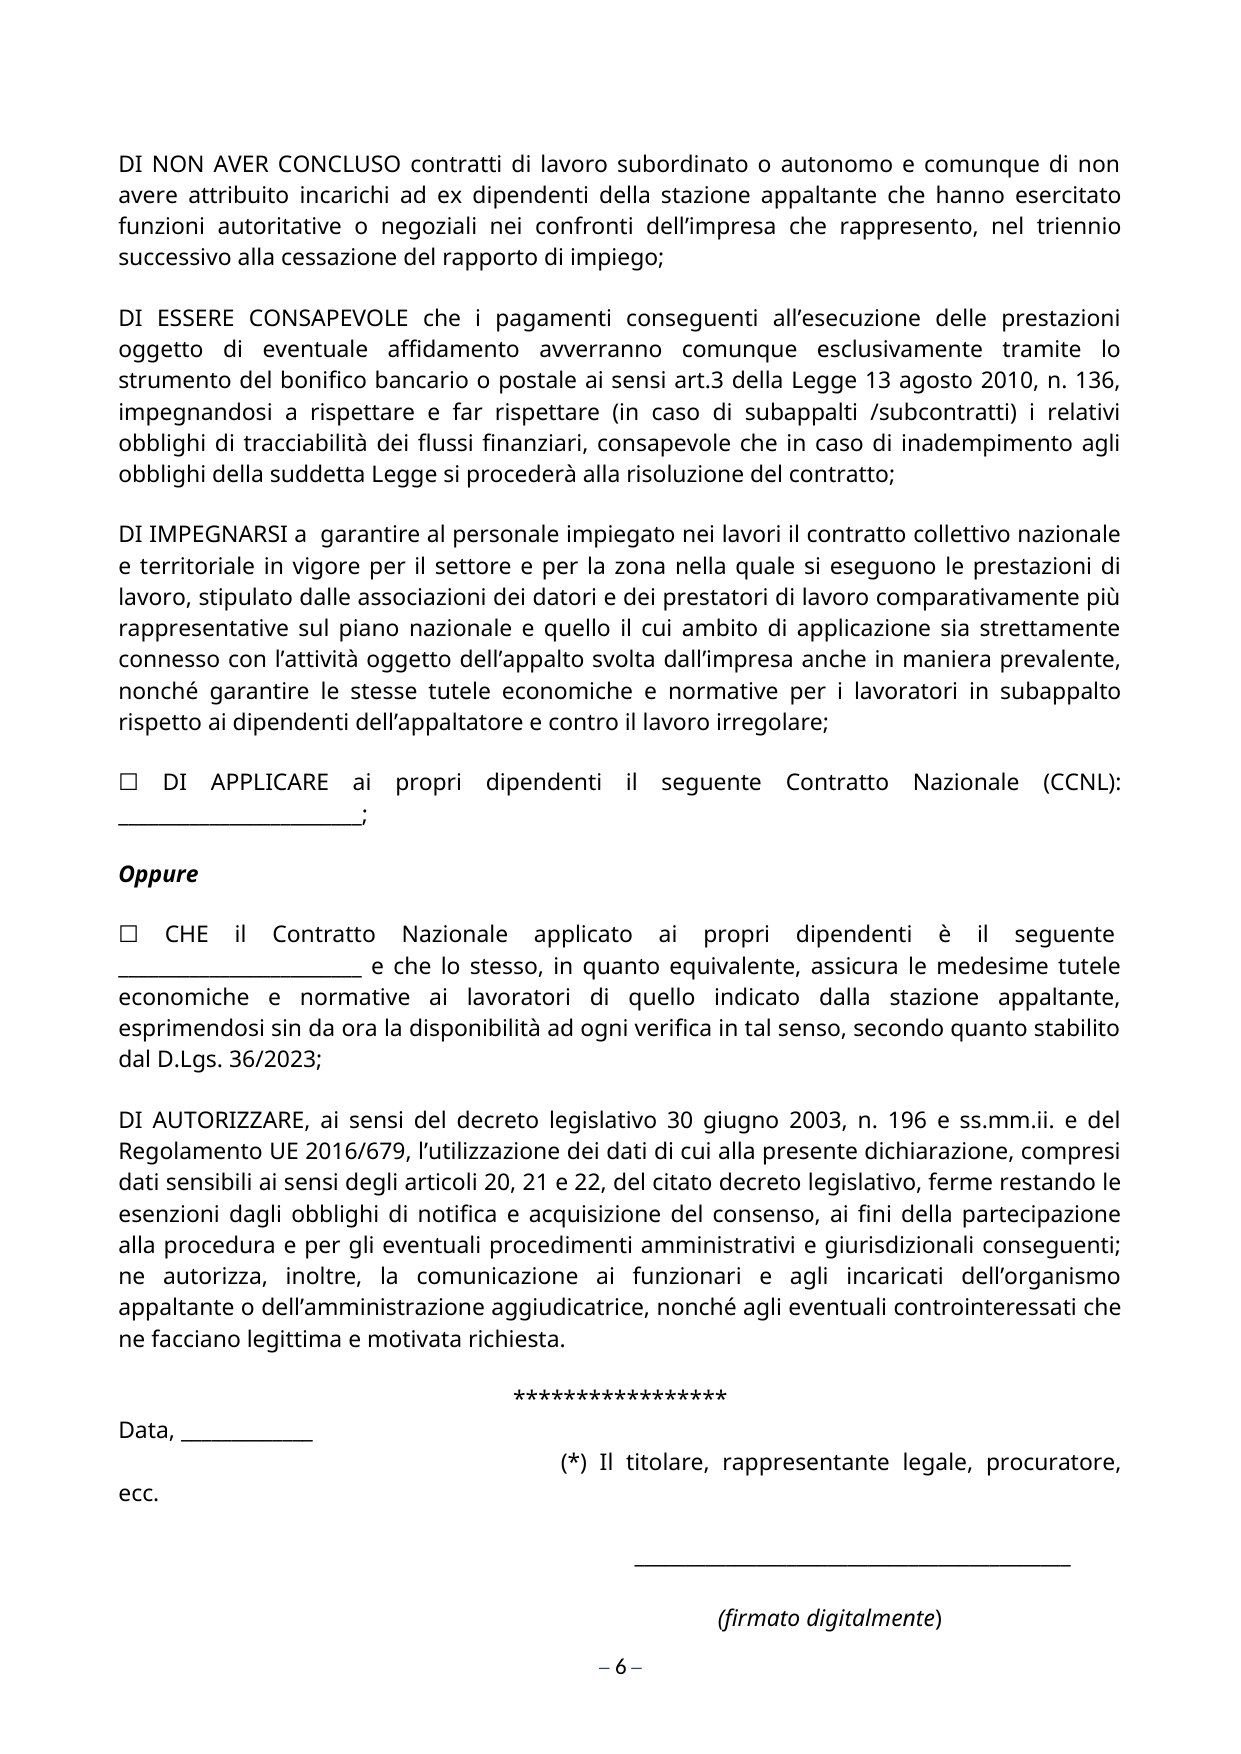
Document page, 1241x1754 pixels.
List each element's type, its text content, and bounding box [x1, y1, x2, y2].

text DI NON AVER CONCLUSO contratti di lavoro subordinato o autonomo e comunque di non avere attribuito incarichi ad ex dipendenti della stazione appaltante che hanno esercitato funzioni autoritative o negoziali nei confronti dell’impresa che rappresento, nel triennio successivo alla cessazione del rapporto di impiego; [118, 148, 1122, 273]
text ***************** [118, 1383, 1122, 1414]
text (*) Il titolare, rappresentante legale, procuratore, ecc. [118, 1446, 1122, 1508]
text Oppure [118, 858, 1122, 889]
text DI AUTORIZZARE, ai sensi del decreto legislativo 30 giugno 2003, n. 196 e ss.mm.ii. e del Regolamento UE 2016/679, l’utilizzazione dei dati di cui alla presente dichiarazione, compresi dati sensibili ai sensi degli articoli 20, 21 e 22, del citato decreto legislativo, ferme restando le esenzioni dagli obblighi di notifica e acquisizione del consenso, ai fini della partecipazione alla procedura e per gli eventuali procedimenti amministrativi e giurisdizionali conseguenti; ne autorizza, inoltre, la comunicazione ai funzionari e agli incaricati dell’organismo appaltante o dell’amministrazione aggiudicatrice, nonché agli eventuali controinteressati che ne facciano legittima e motivata richiesta. [118, 1104, 1122, 1354]
text ☐ DI APPLICARE ai propri dipendenti il seguente Contratto Nazionale (CCNL): ________________________; [118, 766, 1122, 829]
text DI IMPEGNARSI a garantire al personale impiegato nei lavori il contratto collettivo nazionale e territoriale in vigore per il settore e per la zona nella quale si eseguono le prestazioni di lavoro, stipulato dalle associazioni dei datori e dei prestatori di lavoro comparativamente più rappresentative sul piano nazionale e quello il cui ambito di applicazione sia strettamente connesso con l’attività oggetto dell’appalto svolta dall’impresa anche in maniera prevalente, nonché garantire le stesse tutele economiche e normative per i lavoratori in subappalto rispetto ai dipendenti dell’appaltatore e contro il lavoro irregolare; [118, 518, 1122, 737]
text Data, _____________ [118, 1414, 1122, 1446]
text (firmato digitalmente) [561, 1602, 1122, 1633]
text DI ESSERE CONSAPEVOLE che i pagamenti conseguenti all’esecuzione delle prestazioni oggetto di eventuale affidamento avverranno comunque esclusivamente tramite lo strumento del bonifico bancario o postale ai sensi art.3 della Legge 13 agosto 2010, n. 136, impegnandosi a rispettare e far rispettare (in caso di subappalti /subcontratti) i relativi obblighi di tracciabilità dei flussi finanziari, consapevole che in caso di inadempimento agli obblighi della suddetta Legge si procederà alla risoluzione del contratto; [118, 302, 1122, 489]
text ___________________________________________ [118, 1539, 1122, 1571]
text ☐ CHE il Contratto Nazionale applicato ai propri dipendenti è il seguente ________________________ e che lo stesso, in quanto equivalente, assicura le medesime tutele economiche e normative ai lavoratori di quello indicato dalla stazione appaltante, esprimendosi sin da ora la disponibilità ad ogni verifica in tal senso, secondo quanto stabilito dal D.Lgs. 36/2023; [118, 918, 1122, 1075]
